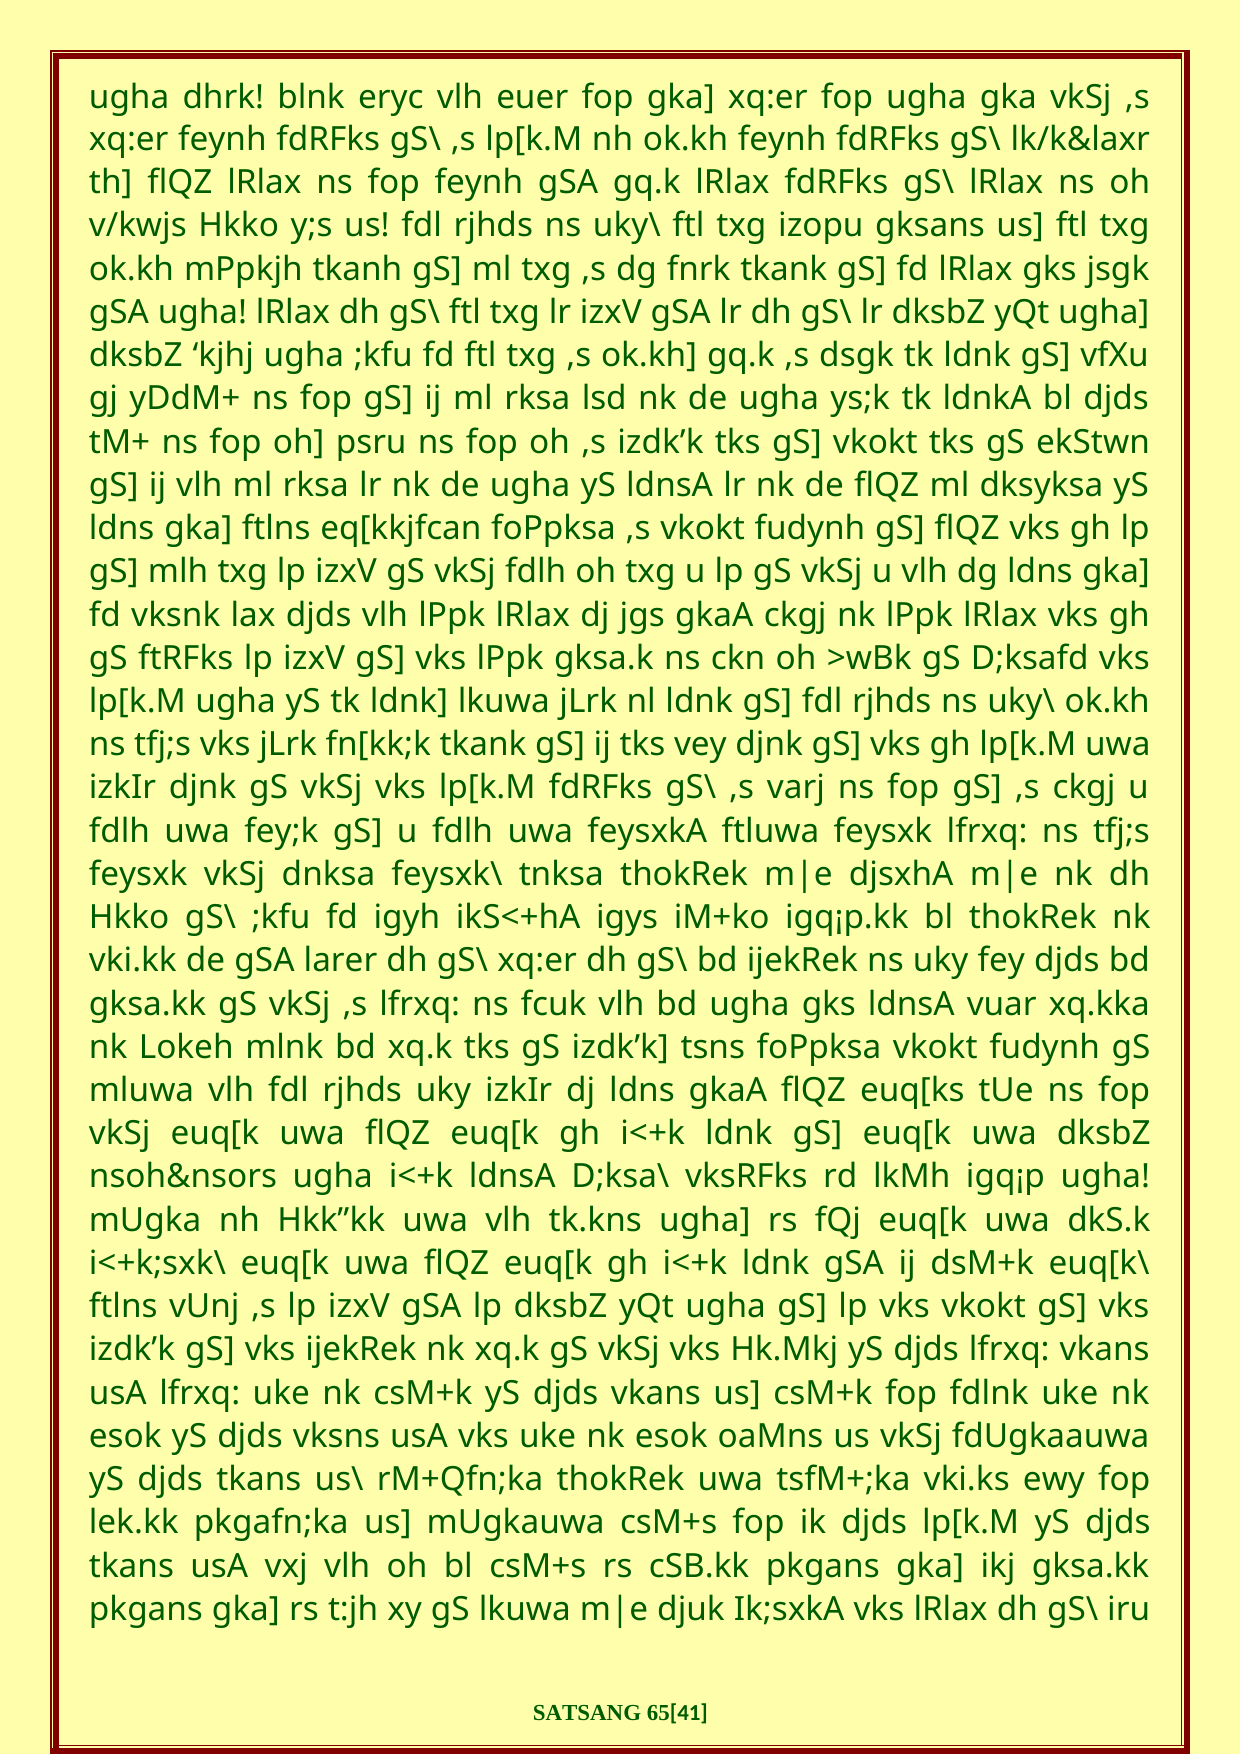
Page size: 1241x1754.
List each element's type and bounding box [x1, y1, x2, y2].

text [89, 74, 1152, 1630]
